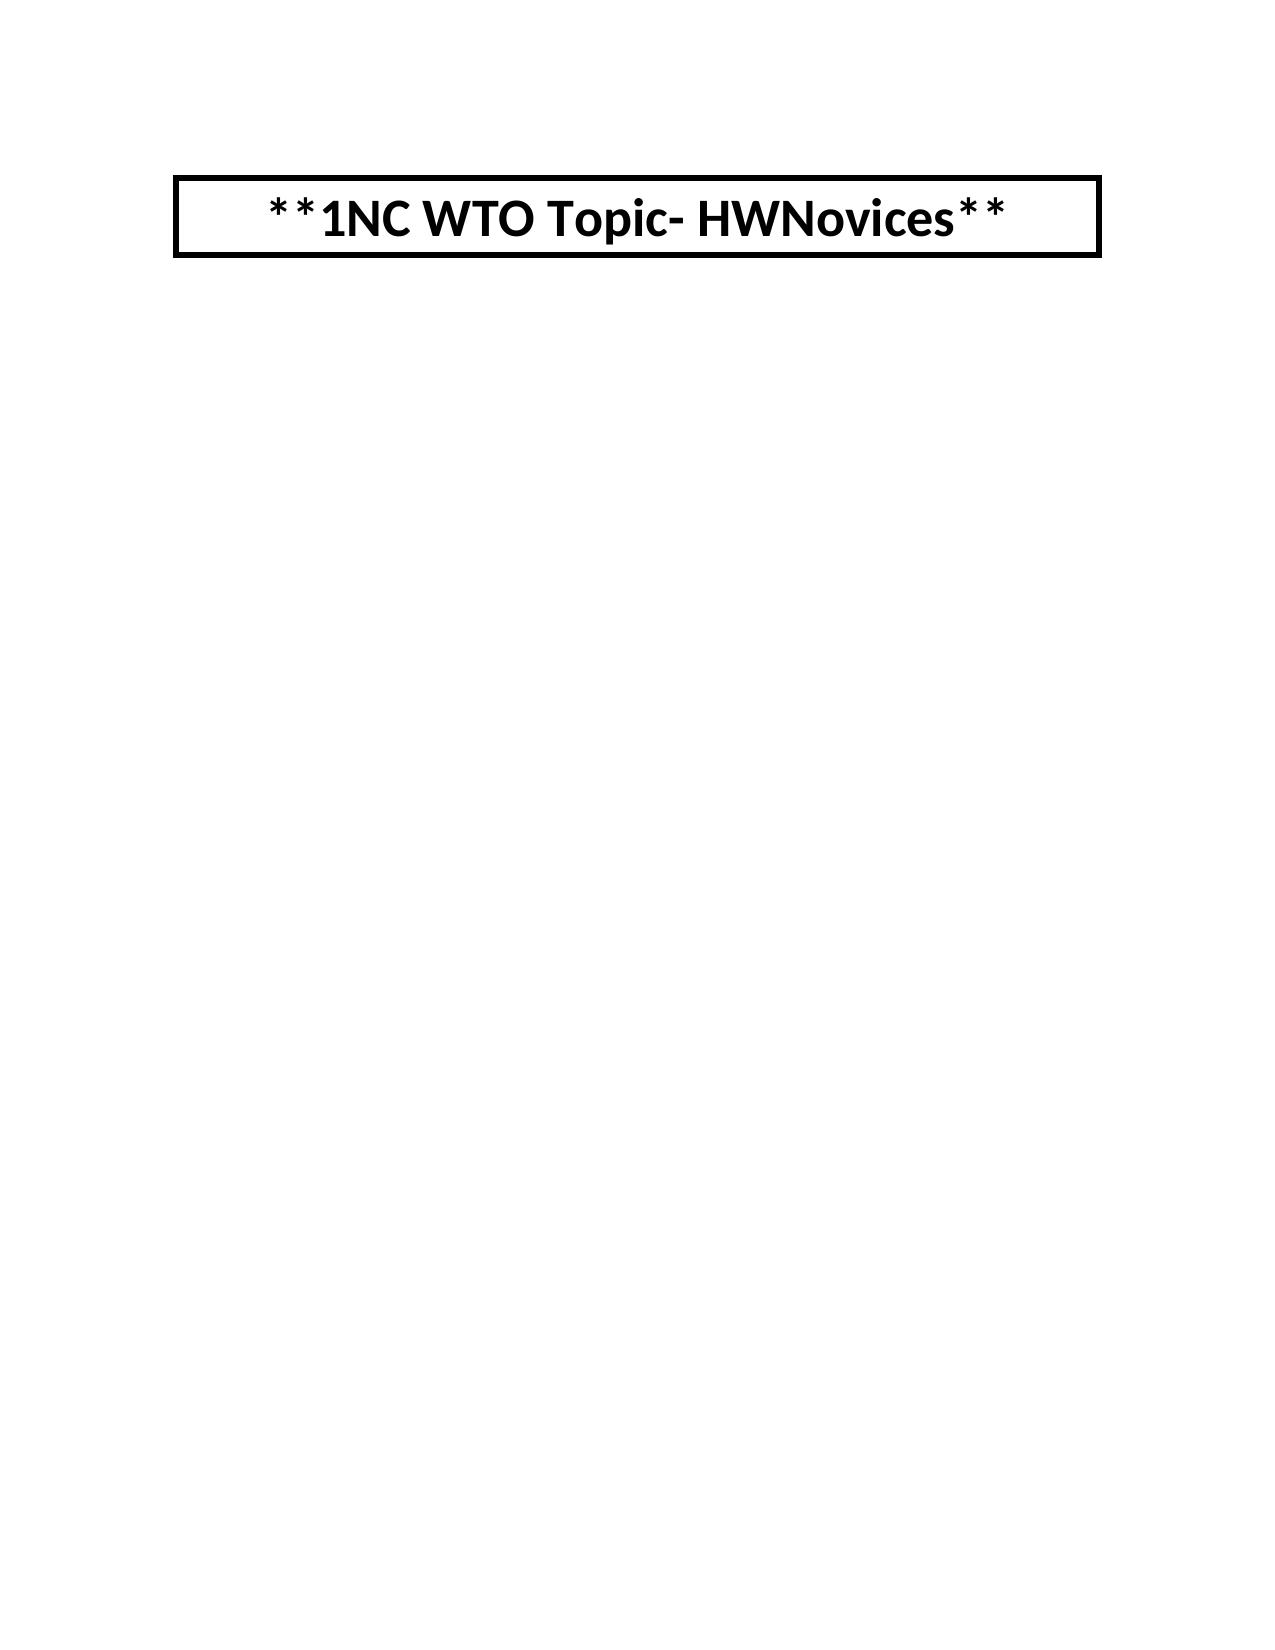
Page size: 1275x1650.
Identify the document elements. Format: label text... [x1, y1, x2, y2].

subtitle **1NC WTO Topic- HWNovices** [179, 181, 1096, 252]
